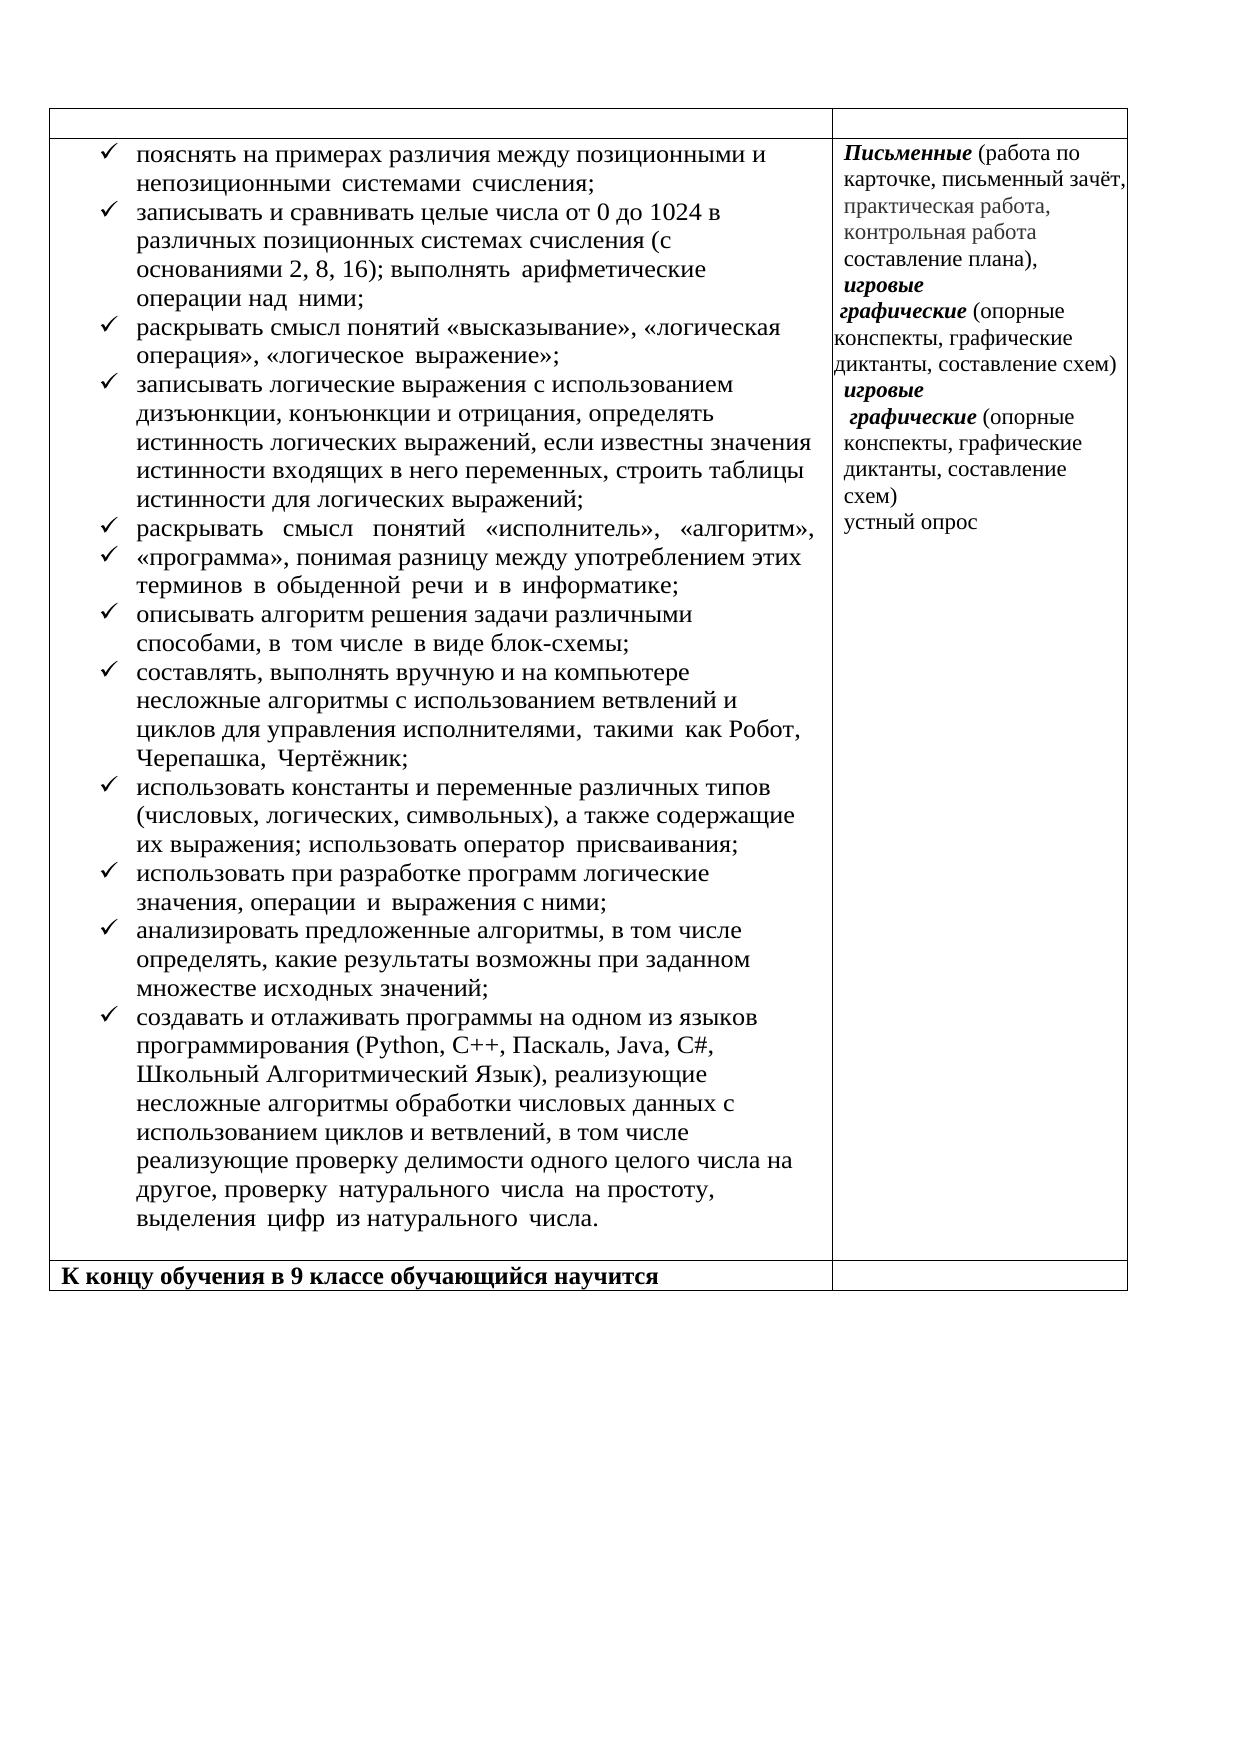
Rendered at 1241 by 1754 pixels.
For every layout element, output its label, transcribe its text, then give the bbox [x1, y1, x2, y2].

table_cell К концу обучения в 9 классе обучающийся научится [50, 1261, 832, 1289]
table_cell [833, 1261, 1127, 1289]
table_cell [50, 109, 832, 138]
table_cell пояснять на примерах различия между позиционными и непозиционными системами счисления; записывать и сравнивать целые числа от 0 до 1024 в различных позиционных системах счисления (с основаниями 2, 8, 16); выполнять арифметические операции над ними; раскрывать смысл понятий «высказывание», «логическая операция», «логическое выражение»; записывать логические выражения с использованием дизъюнкции, конъюнкции и отрицания, определять истинность логических выражений, если известны значения истинности входящих в него переменных, строить таблицы истинности для логических выражений; раскрывать смысл понятий «исполнитель», «алгоритм», «программа», понимая разницу между употреблением этих терминов в обыденной речи и в информатике; описывать алгоритм решения задачи различными способами, в том числе в виде блок-схемы; составлять, выполнять вручную и на компьютере несложные алгоритмы с использованием ветвлений и циклов для управления исполнителями, такими как Робот, Черепашка, Чертёжник; использовать константы и переменные различных типов (числовых, логических, символьных), а также содержащие их выражения; использовать оператор присваивания; использовать при разработке программ логические значения, операции и выражения с ними; анализировать предложенные алгоритмы, в том числе определять, какие результаты возможны при заданном множестве исходных значений; создавать и отлаживать программы на одном из языков программирования (Python, C++, Паскаль, Java, C#, Школьный Алгоритмический Язык), реализующие несложные алгоритмы обработки числовых данных с использованием циклов и ветвлений, в том числе реализующие проверку делимости одного целого числа на другое, проверку натурального числа на простоту, выделения цифр из натурального числа. [50, 139, 832, 1260]
table_cell [833, 109, 1127, 138]
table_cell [833, 139, 1127, 1260]
